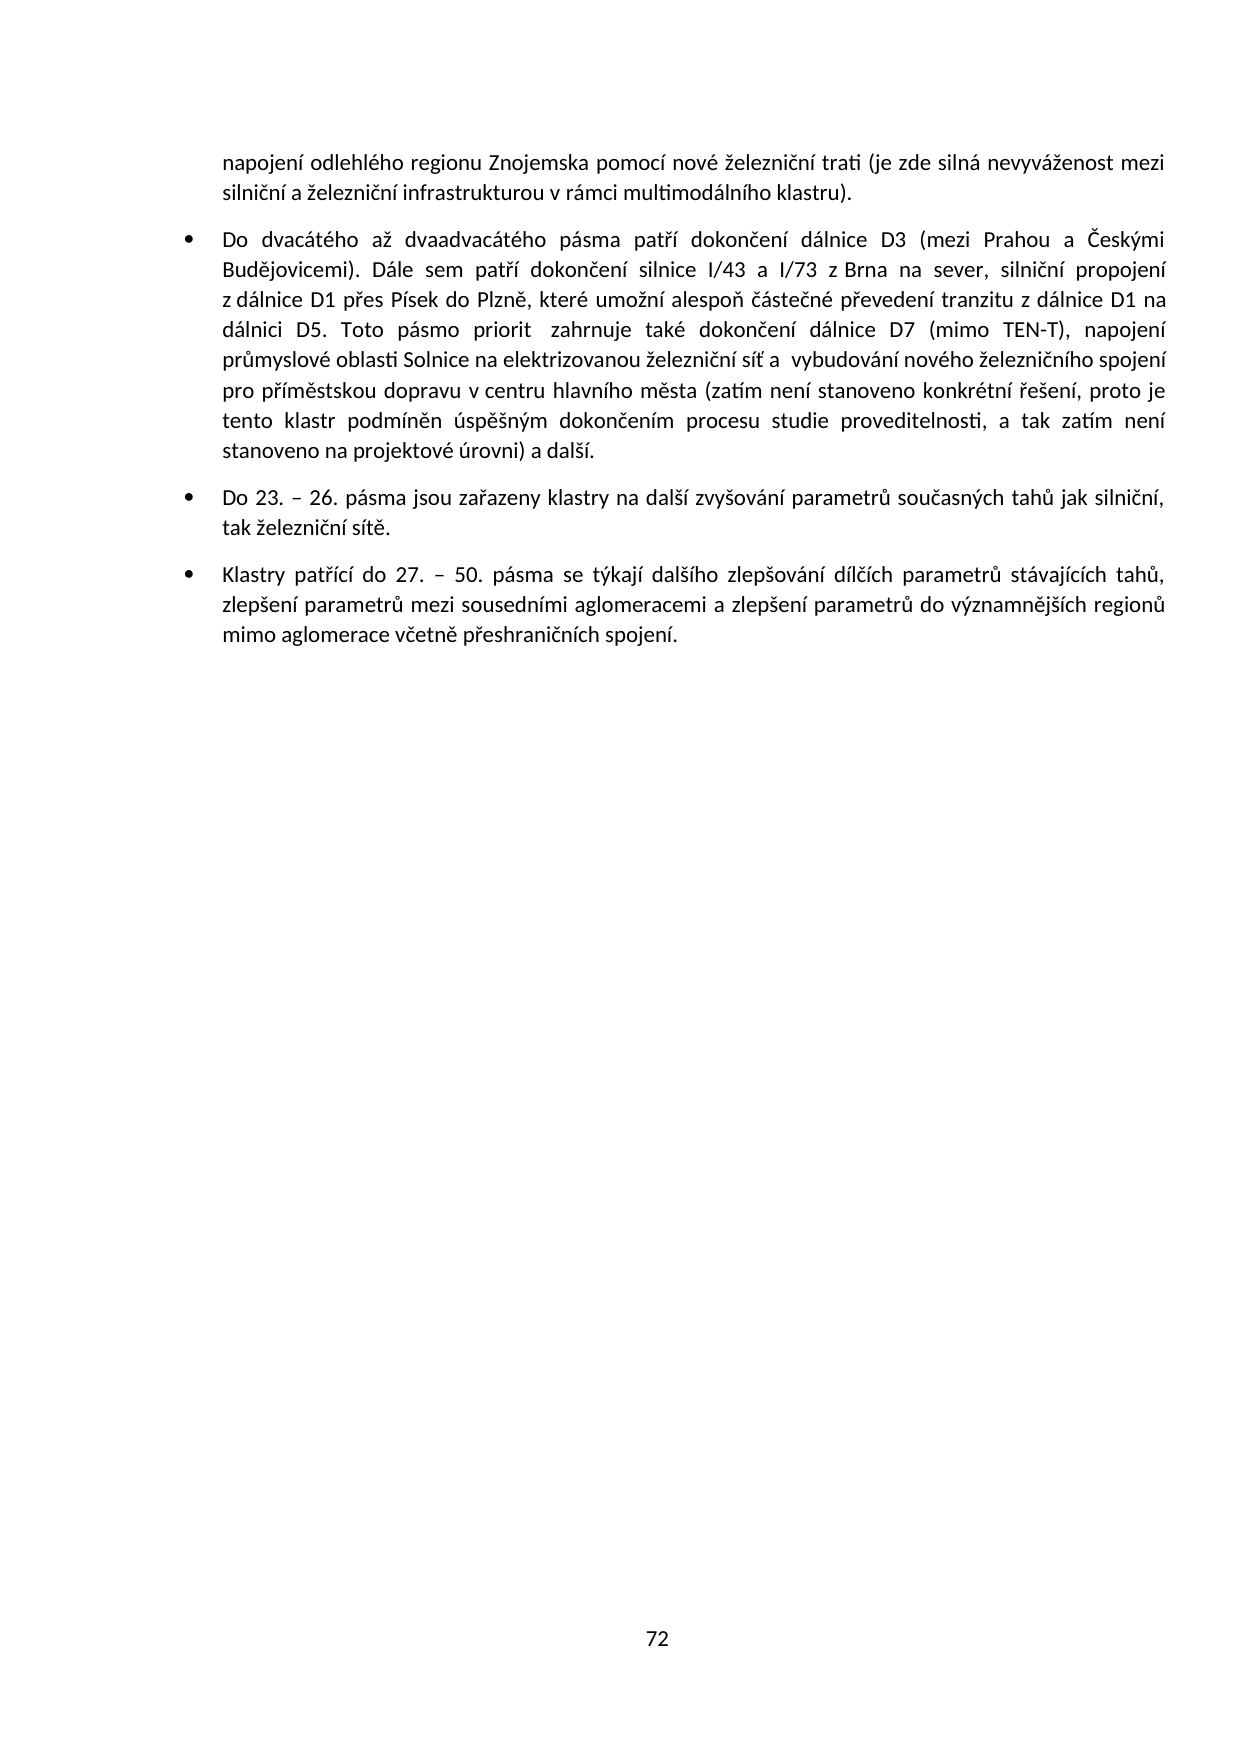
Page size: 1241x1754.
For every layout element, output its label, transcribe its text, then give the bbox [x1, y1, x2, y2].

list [185, 148, 1167, 206]
list Do 23. – 26. pásma jsou zařazeny klastry na další zvyšování parametrů současných tahů jak silniční, tak železniční sítě. [185, 483, 1167, 541]
list Do dvacátého až dvaadvacátého pásma patří dokončení dálnice D3 (mezi Prahou a Českými Budějovicemi). Dále sem patří dokončení silnice I/43 a I/73 z Brna na sever, silniční propojení z dálnice D1 přes Písek do Plzně, které umožní alespoň částečné převedení tranzitu z dálnice D1 na dálnici D5. Toto pásmo priorit zahrnuje také dokončení dálnice D7 (mimo TEN-T), napojení průmyslové oblasti Solnice na elektrizovanou železniční síť a vybudování nového železničního spojení pro příměstskou dopravu v centru hlavního města (zatím není stanoveno konkrétní řešení, proto je tento klastr podmíněn úspěšným dokončením procesu studie proveditelnosti, a tak zatím není stanoveno na projektové úrovni) a další. [185, 225, 1167, 464]
list Klastry patřící do 27. – 50. pásma se týkají dalšího zlepšování dílčích parametrů stávajících tahů, zlepšení parametrů mezi sousedními aglomeracemi a zlepšení parametrů do významnějších regionů mimo aglomerace včetně přeshraničních spojení. [185, 560, 1167, 648]
